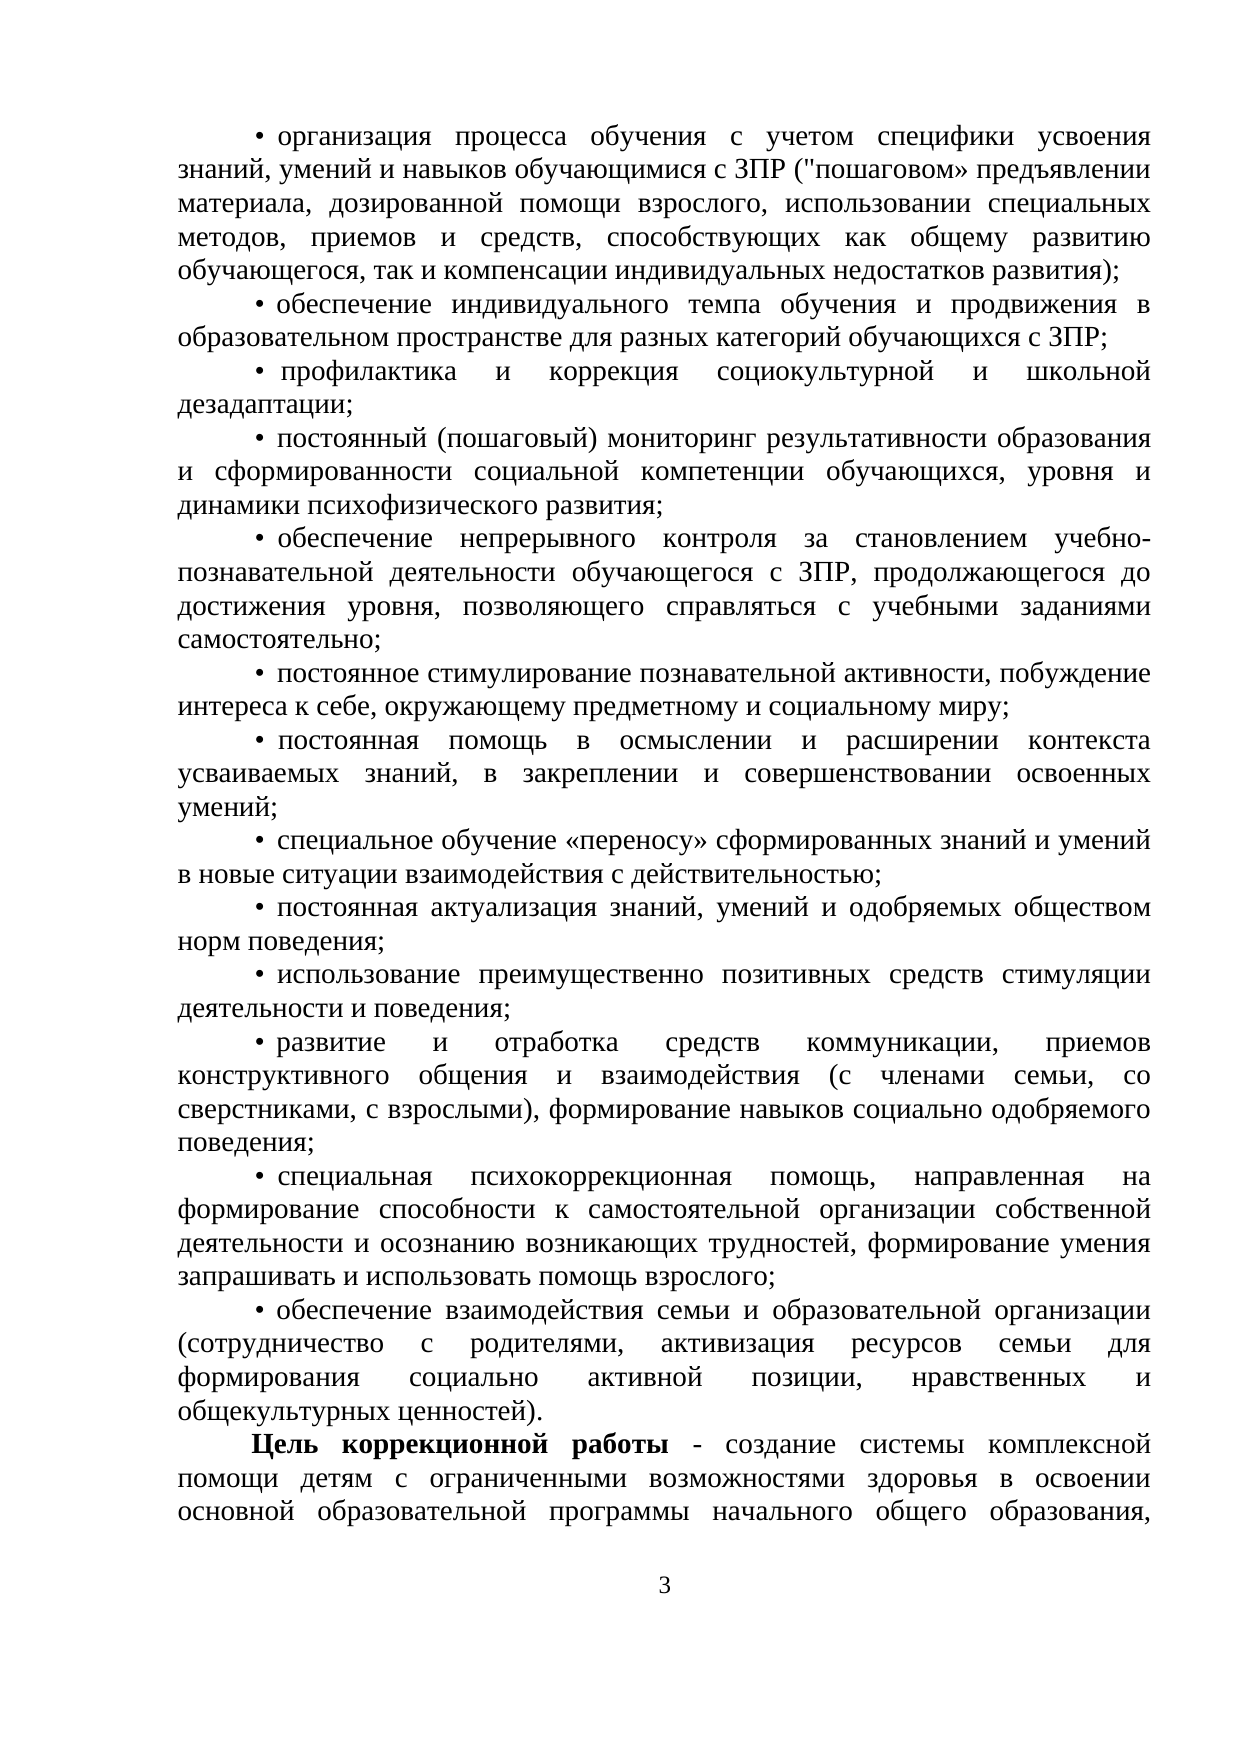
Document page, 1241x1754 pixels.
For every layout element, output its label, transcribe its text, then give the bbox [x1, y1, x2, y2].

list постоянное стимулирование познавательной активности, побуждение интереса к себе, окружающему предметному и социальному миру; [177, 655, 1152, 722]
list развитие и отработка средств коммуникации, приемов конструктивного общения и взаимодействия (с членами семьи, со сверстниками, с взрослыми), формирование навыков социально одобряемого поведения; [177, 1024, 1152, 1158]
list использование преимущественно позитивных средств стимуляции деятельности и поведения; [177, 957, 1152, 1024]
list организация процесса обучения с учетом специфики усвоения знаний, умений и навыков обучающимися с ЗПР ("пошаговом» предъявлении материала, дозированной помощи взрослого, использовании специальных методов, приемов и средств, способствующих как общему развитию обучающегося, так и компенсации индивидуальных недостатков развития); [177, 118, 1152, 286]
list постоянный (пошаговый) мониторинг результативности образования и сформированности социальной компетенции обучающихся, уровня и динамики психофизического развития; [177, 420, 1152, 521]
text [177, 1426, 1152, 1527]
list обеспечение взаимодействия семьи и образовательной организации (сотрудничество с родителями, активизация ресурсов семьи для формирования социально активной позиции, нравственных и общекультурных ценностей). [177, 1292, 1152, 1426]
list профилактика и коррекция социокультурной и школьной дезадаптации; [177, 353, 1152, 420]
list обеспечение индивидуального темпа обучения и продвижения в образовательном пространстве для разных категорий обучающихся с ЗПР; [177, 286, 1152, 353]
list специальное обучение «переносу» сформированных знаний и умений в новые ситуации взаимодействия с действительностью; [177, 822, 1152, 889]
list постоянная актуализация знаний, умений и одобряемых обществом норм поведения; [177, 889, 1152, 957]
list обеспечение непрерывного контроля за становлением учебно-познавательной деятельности обучающегося с ЗПР, продолжающегося до достижения уровня, позволяющего справляться с учебными заданиями самостоятельно; [177, 521, 1152, 655]
list специальная психокоррекционная помощь, направленная на формирование способности к самостоятельной организации собственной деятельности и осознанию возникающих трудностей, формирование умения запрашивать и использовать помощь взрослого; [177, 1158, 1152, 1292]
list постоянная помощь в осмыслении и расширении контекста усваиваемых знаний, в закреплении и совершенствовании освоенных умений; [177, 722, 1152, 822]
